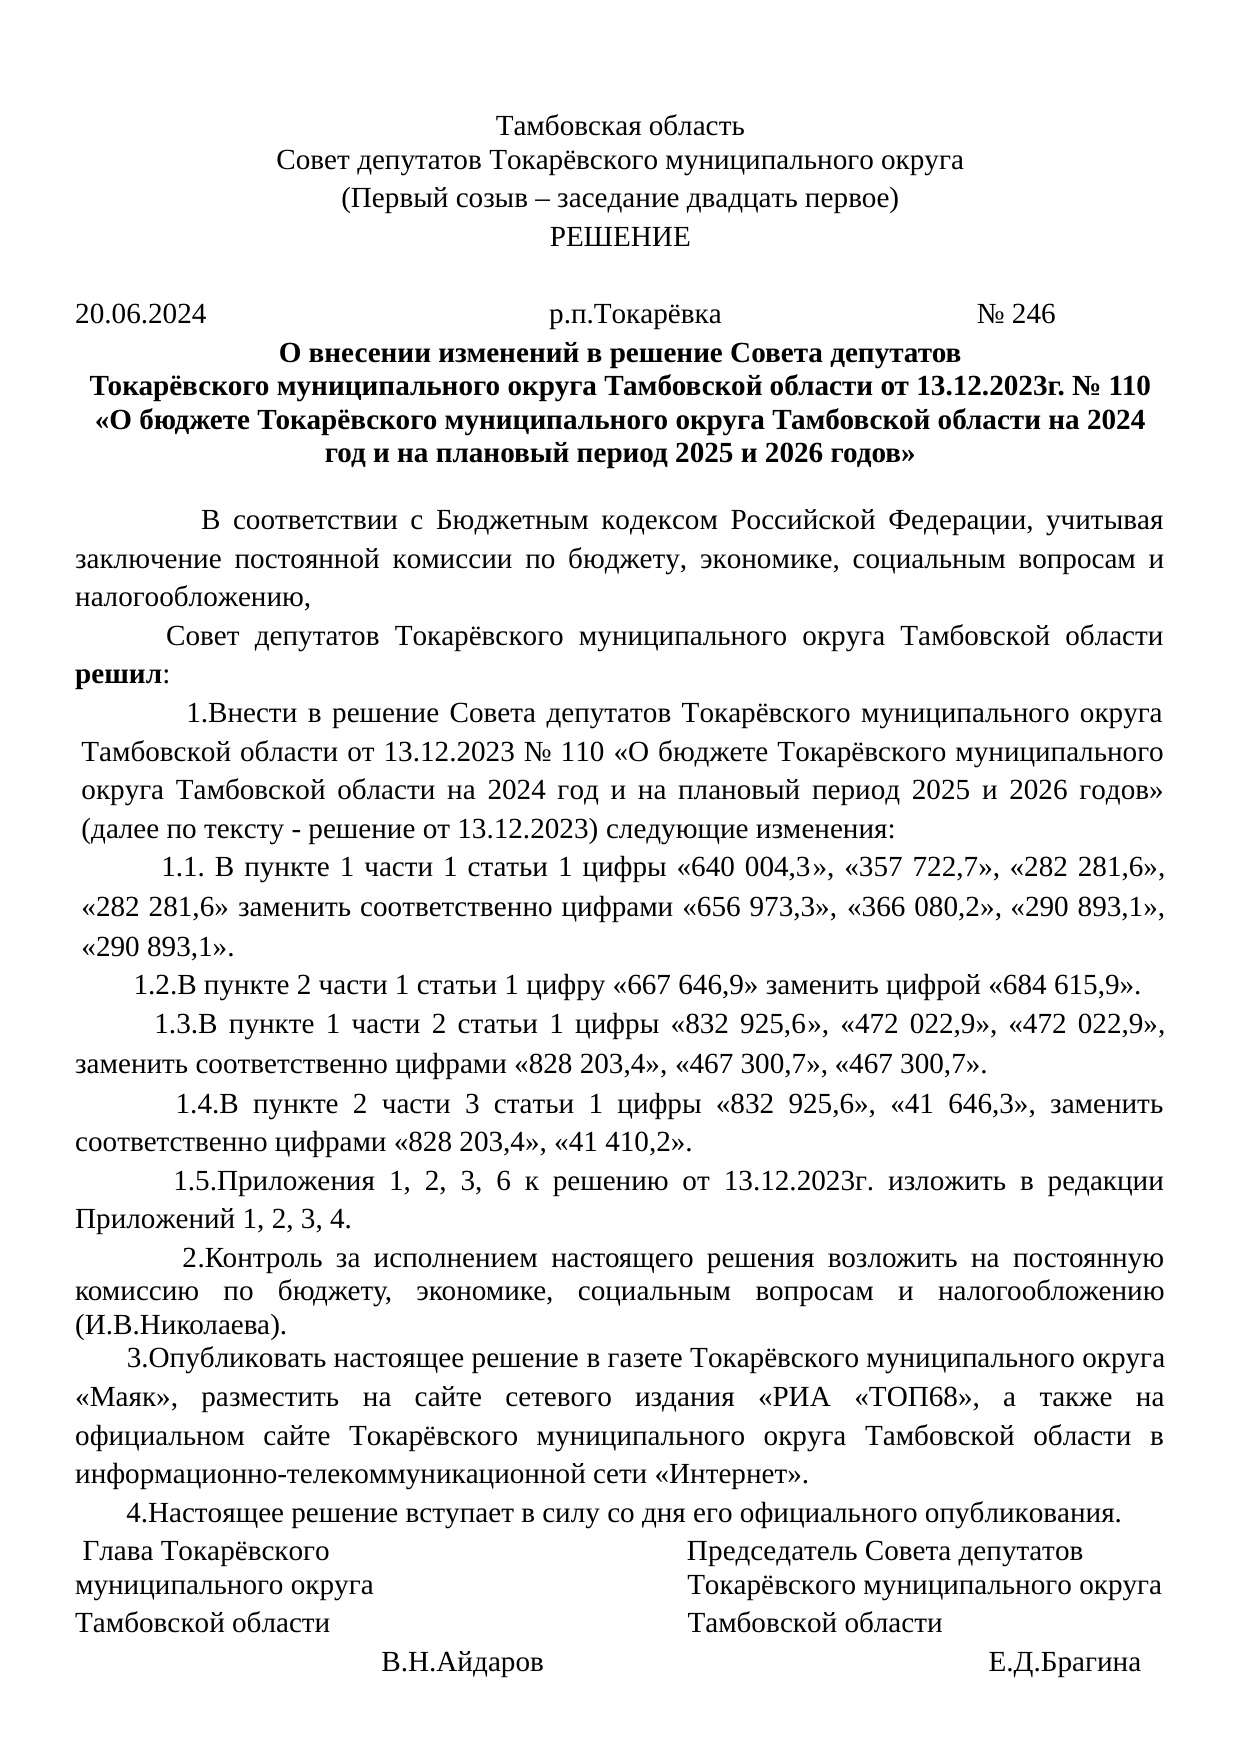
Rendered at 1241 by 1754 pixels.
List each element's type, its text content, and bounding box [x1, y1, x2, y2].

text Тамбовской области Тамбовской области [16, 1605, 1168, 1639]
text 4.Настоящее решение вступает в силу со дня его официального опубликования. [75, 1495, 1165, 1528]
text (Первый созыв – заседание двадцать первое) [75, 181, 1165, 214]
text Совет депутатов Токарёвского муниципального округа [75, 142, 1165, 176]
text 20.06.2024 р.п.Токарёвка № 246 [75, 296, 1165, 330]
text 1.3.В пункте 1 части 2 статьи 1 цифры «832 925,6», «472 022,9», «472 022,9», заменить соответственно цифрами «828 203,4», «467 300,7», «467 300,7». [75, 1006, 1165, 1080]
text 1.1. В пункте 1 части 1 статьи 1 цифры «640 004,3», «357 722,7», «282 281,6», «282 281,6» заменить соответственно цифрами «656 973,3», «366 080,2», «290 893,1», «290 893,1». [81, 849, 1165, 962]
text Глава Токарёвского Председатель Совета депутатов [75, 1533, 1165, 1567]
text В соответствии с Бюджетным кодексом Российской Федерации, учитывая заключение постоянной комиссии по бюджету, экономике, социальным вопросам и налогообложению, [75, 502, 1165, 613]
text 3.Опубликовать настоящее решение в газете Токарёвского муниципального округа «Маяк», разместить на сайте сетевого издания «РИА «ТОП68», а также на официальном сайте Токарёвского муниципального округа Тамбовской области в информационно-телекоммуникационной сети «Интернет». [75, 1341, 1165, 1490]
title «О бюджете Токарёвского муниципального округа Тамбовской области на 2024 год и на плановый период 2025 и 2026 годов» [75, 402, 1165, 469]
title Токарёвского муниципального округа Тамбовской области от 13.12.2023г. № 110 [75, 368, 1165, 402]
subtitle Тамбовская область [75, 108, 1165, 142]
text 1.Внести в решение Совета депутатов Токарёвского муниципального округа Тамбовской области от 13.12.2023 № 110 «О бюджете Токарёвского муниципального округа Тамбовской области на 2024 год и на плановый период 2025 и 2026 годов» (далее по тексту - решение от 13.12.2023) следующие изменения: [81, 695, 1165, 844]
text муниципального округа Токарёвского муниципального округа [16, 1567, 1168, 1600]
title 2.Контроль за исполнением настоящего решения возложить на постоянную комиссию по бюджету, экономике, социальным вопросам и налогообложению (И.В.Николаева). [75, 1240, 1165, 1341]
text РЕШЕНИЕ [75, 219, 1165, 253]
text Совет депутатов Токарёвского муниципального округа Тамбовской области решил: [75, 618, 1165, 690]
title О внесении изменений в решение Совета депутатов [75, 335, 1165, 368]
text 1.2.В пункте 2 части 1 статьи 1 цифру «667 646,9» заменить цифрой «684 615,9». [75, 967, 1165, 1001]
text В.Н.Айдаров Е.Д.Брагина [75, 1644, 1165, 1677]
text 1.5.Приложения 1, 2, 3, 6 к решению от 13.12.2023г. изложить в редакции Приложений 1, 2, 3, 4. [75, 1163, 1165, 1235]
text 1.4.В пункте 2 части 3 статьи 1 цифры «832 925,6», «41 646,3», заменить соответственно цифрами «828 203,4», «41 410,2». [75, 1086, 1165, 1158]
